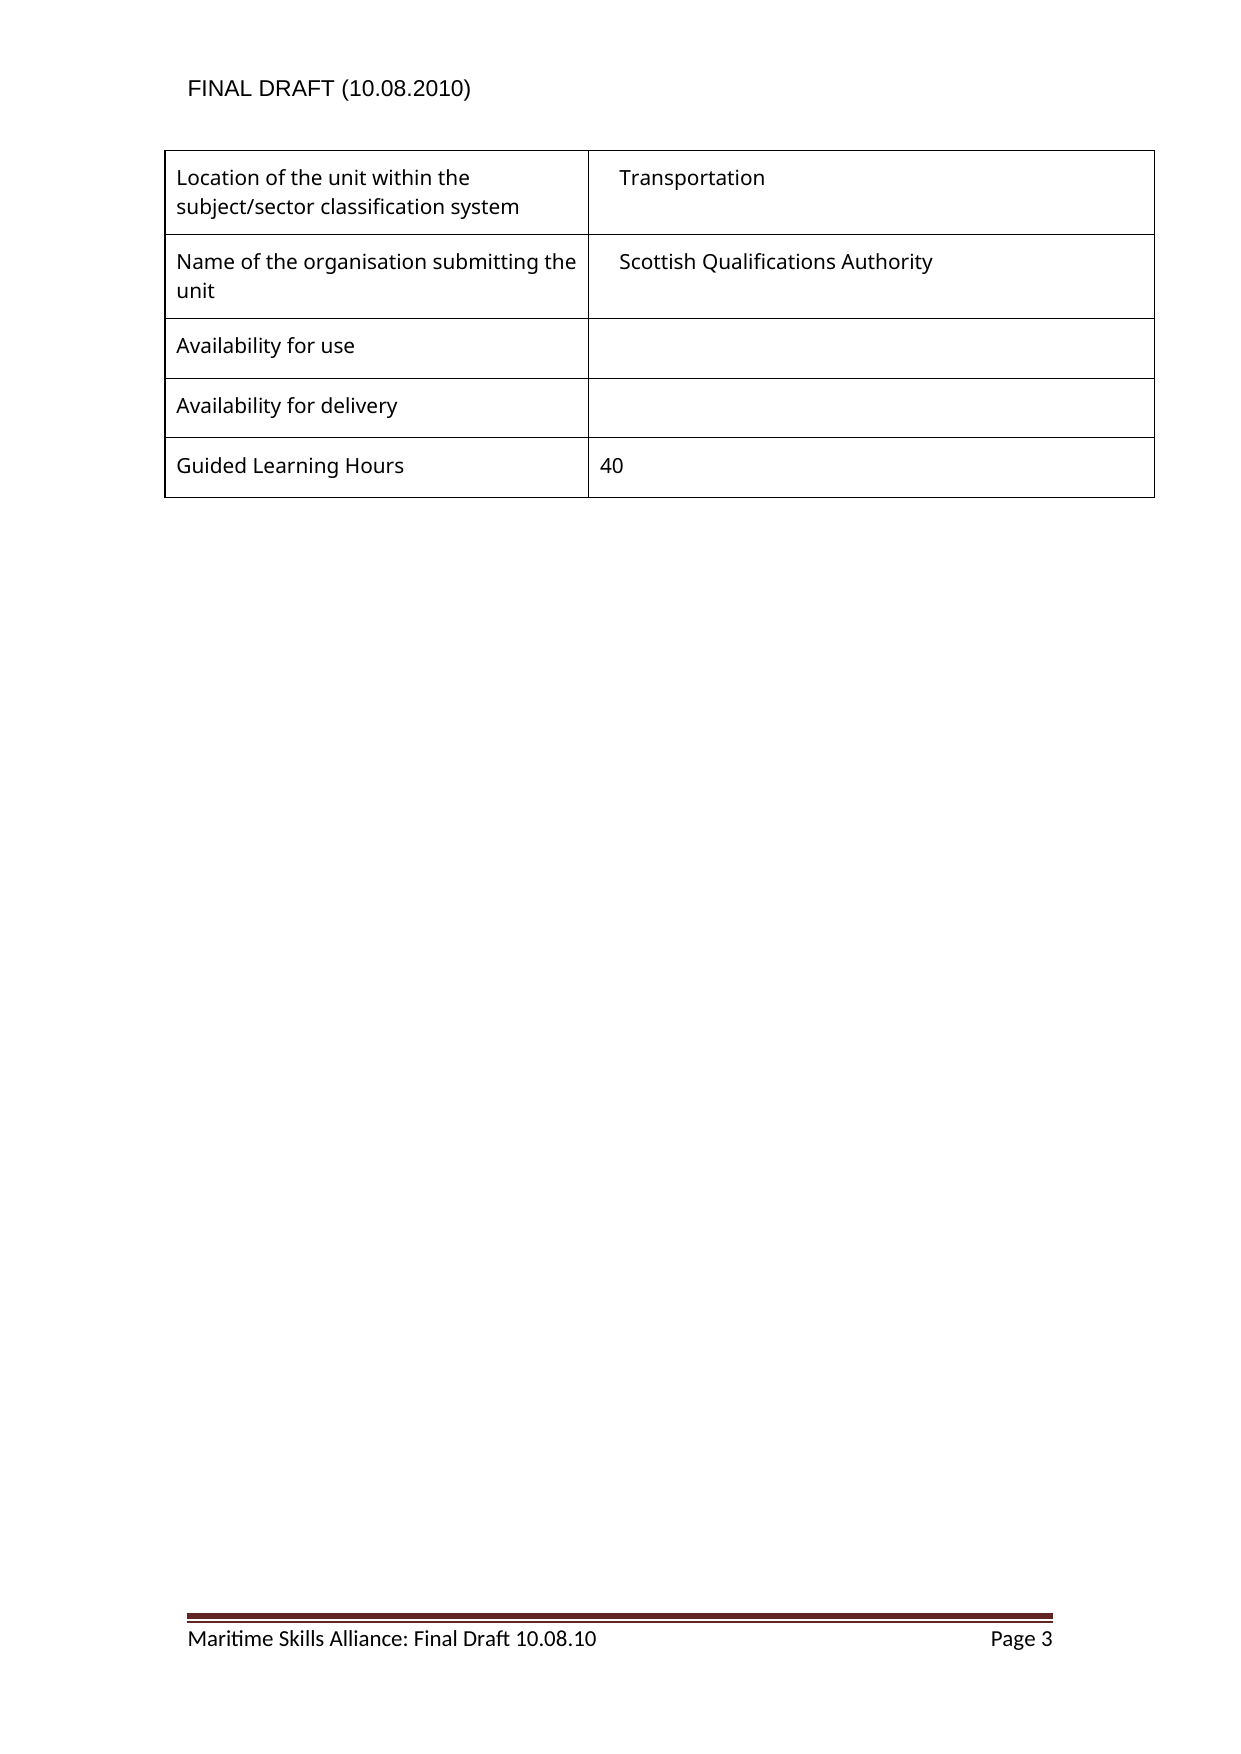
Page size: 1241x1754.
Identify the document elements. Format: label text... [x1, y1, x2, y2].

table_cell [589, 319, 1154, 378]
table_cell Guided Learning Hours [166, 438, 588, 497]
table_cell Availability for delivery [166, 379, 588, 437]
table_cell Location of the unit within the subject/sector classification system [166, 151, 588, 234]
table_cell [589, 379, 1154, 437]
table_cell Transportation [589, 151, 1154, 234]
table_cell Availability for use [166, 319, 588, 378]
table_cell Name of the organisation submitting the unit [166, 235, 588, 318]
table_cell Scottish Qualifications Authority [589, 235, 1154, 318]
table_cell 40 [589, 438, 1154, 497]
